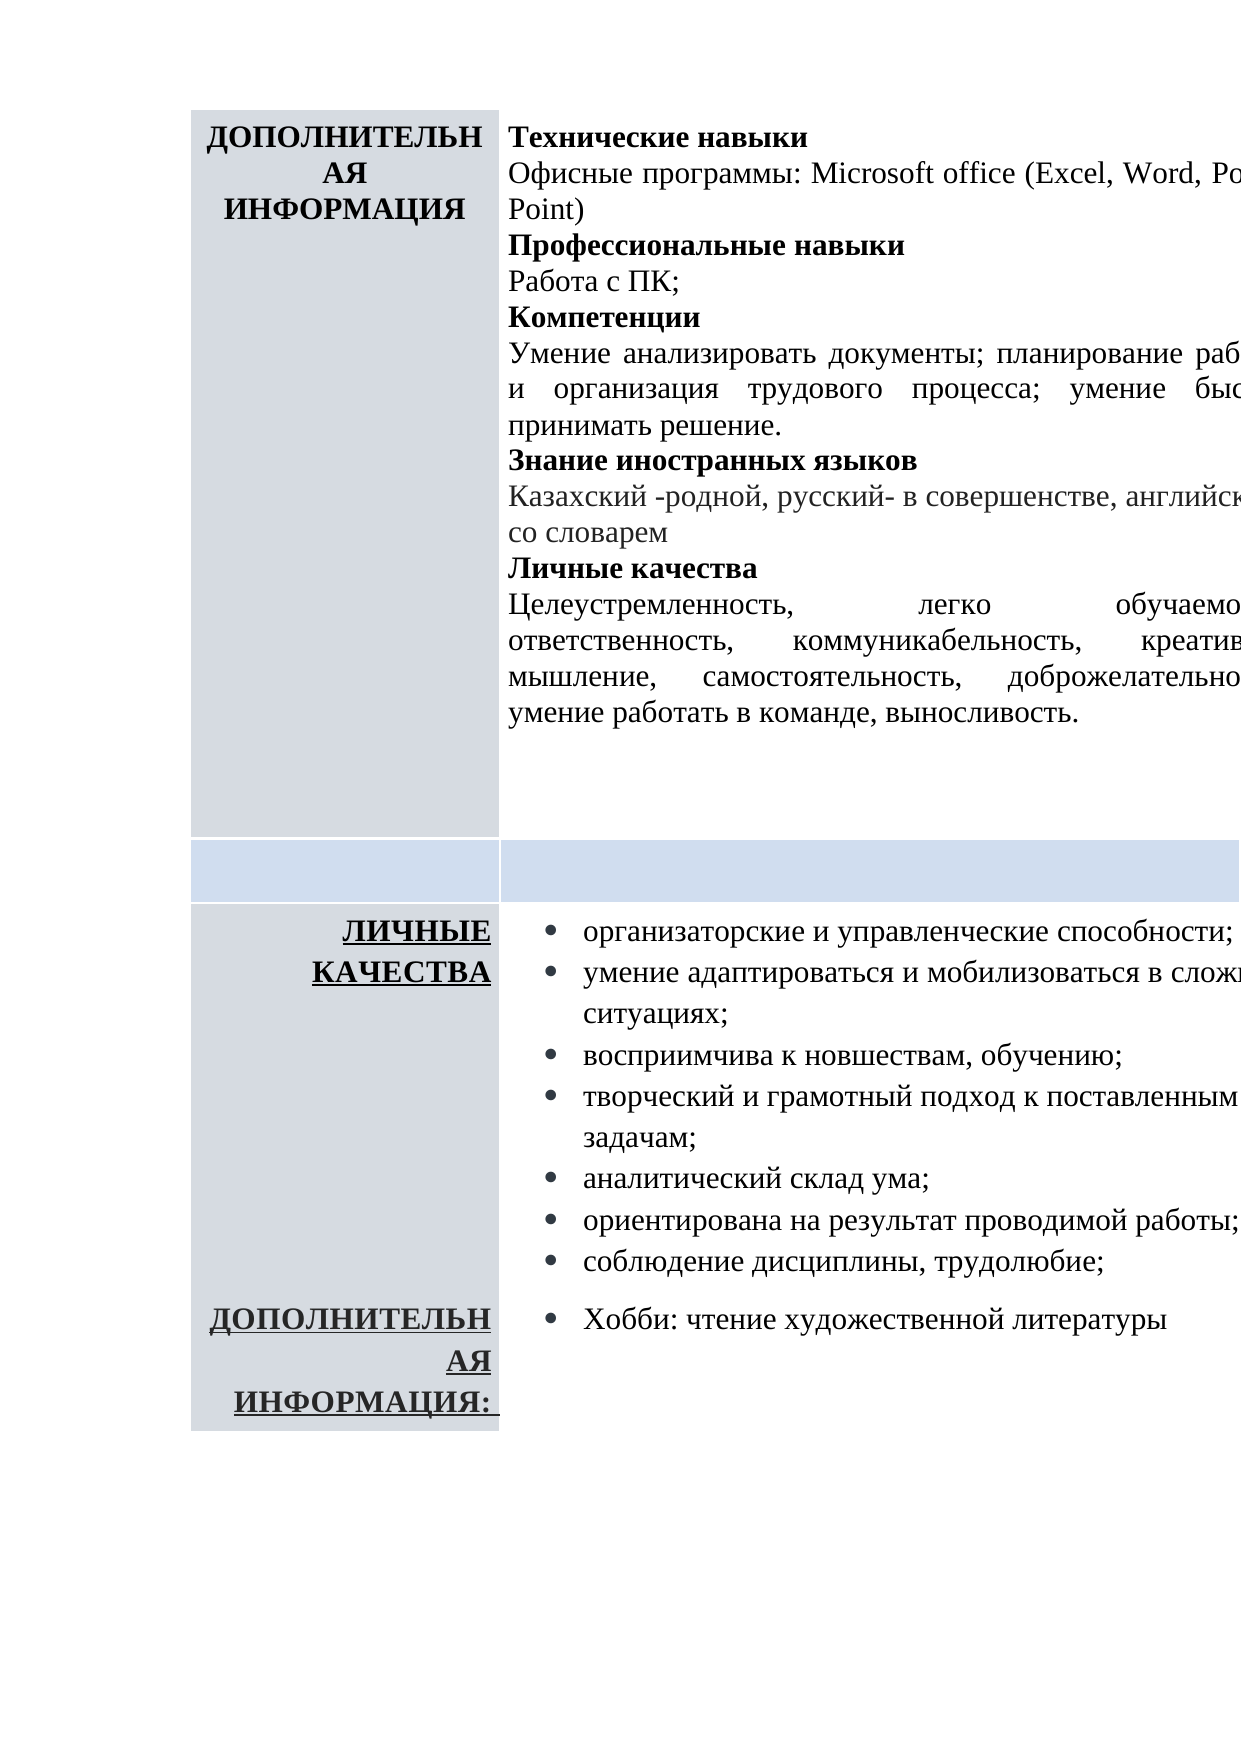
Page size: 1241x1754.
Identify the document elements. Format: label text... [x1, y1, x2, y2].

table_cell организаторские и управленческие способности; умение адаптироваться и мобилизоваться в сложных ситуациях; восприимчива к новшествам, обучению; творческий и грамотный подход к поставленным задачам; аналитический склад ума; ориентирована на результат проводимой работы; соблюдение дисциплины, трудолюбие; [501, 904, 1239, 1290]
table_cell ДОПОЛНИТЕЛЬНАЯ ИНФОРМАЦИЯ: [191, 1290, 499, 1431]
table_cell Хобби: чтение художественной литературы [501, 1292, 1239, 1431]
table_cell ЛИЧНЫЕ КАЧЕСТВА [191, 904, 499, 1290]
table_cell [501, 840, 1239, 902]
table_cell [191, 840, 499, 902]
table_cell Технические навыки Офисные программы: Microsoft office (Excel, Word, Power Point) Профессиональные навыки Работа с ПК; Компетенции Умение анализировать документы; планирование работы и организация трудового процесса; умение быстро принимать решение. Знание иностранных языков Казахский -родной, русский- в совершенстве, английский-со словарем Личные качества Целеустремленность, легко обучаемость, ответственность, коммуникабельность, креативное мышление, самостоятельность, доброжелательность, умение работать в команде, выносливость. [501, 110, 1239, 837]
table_cell ДОПОЛНИТЕЛЬНАЯ ИНФОРМАЦИЯ [191, 110, 499, 837]
